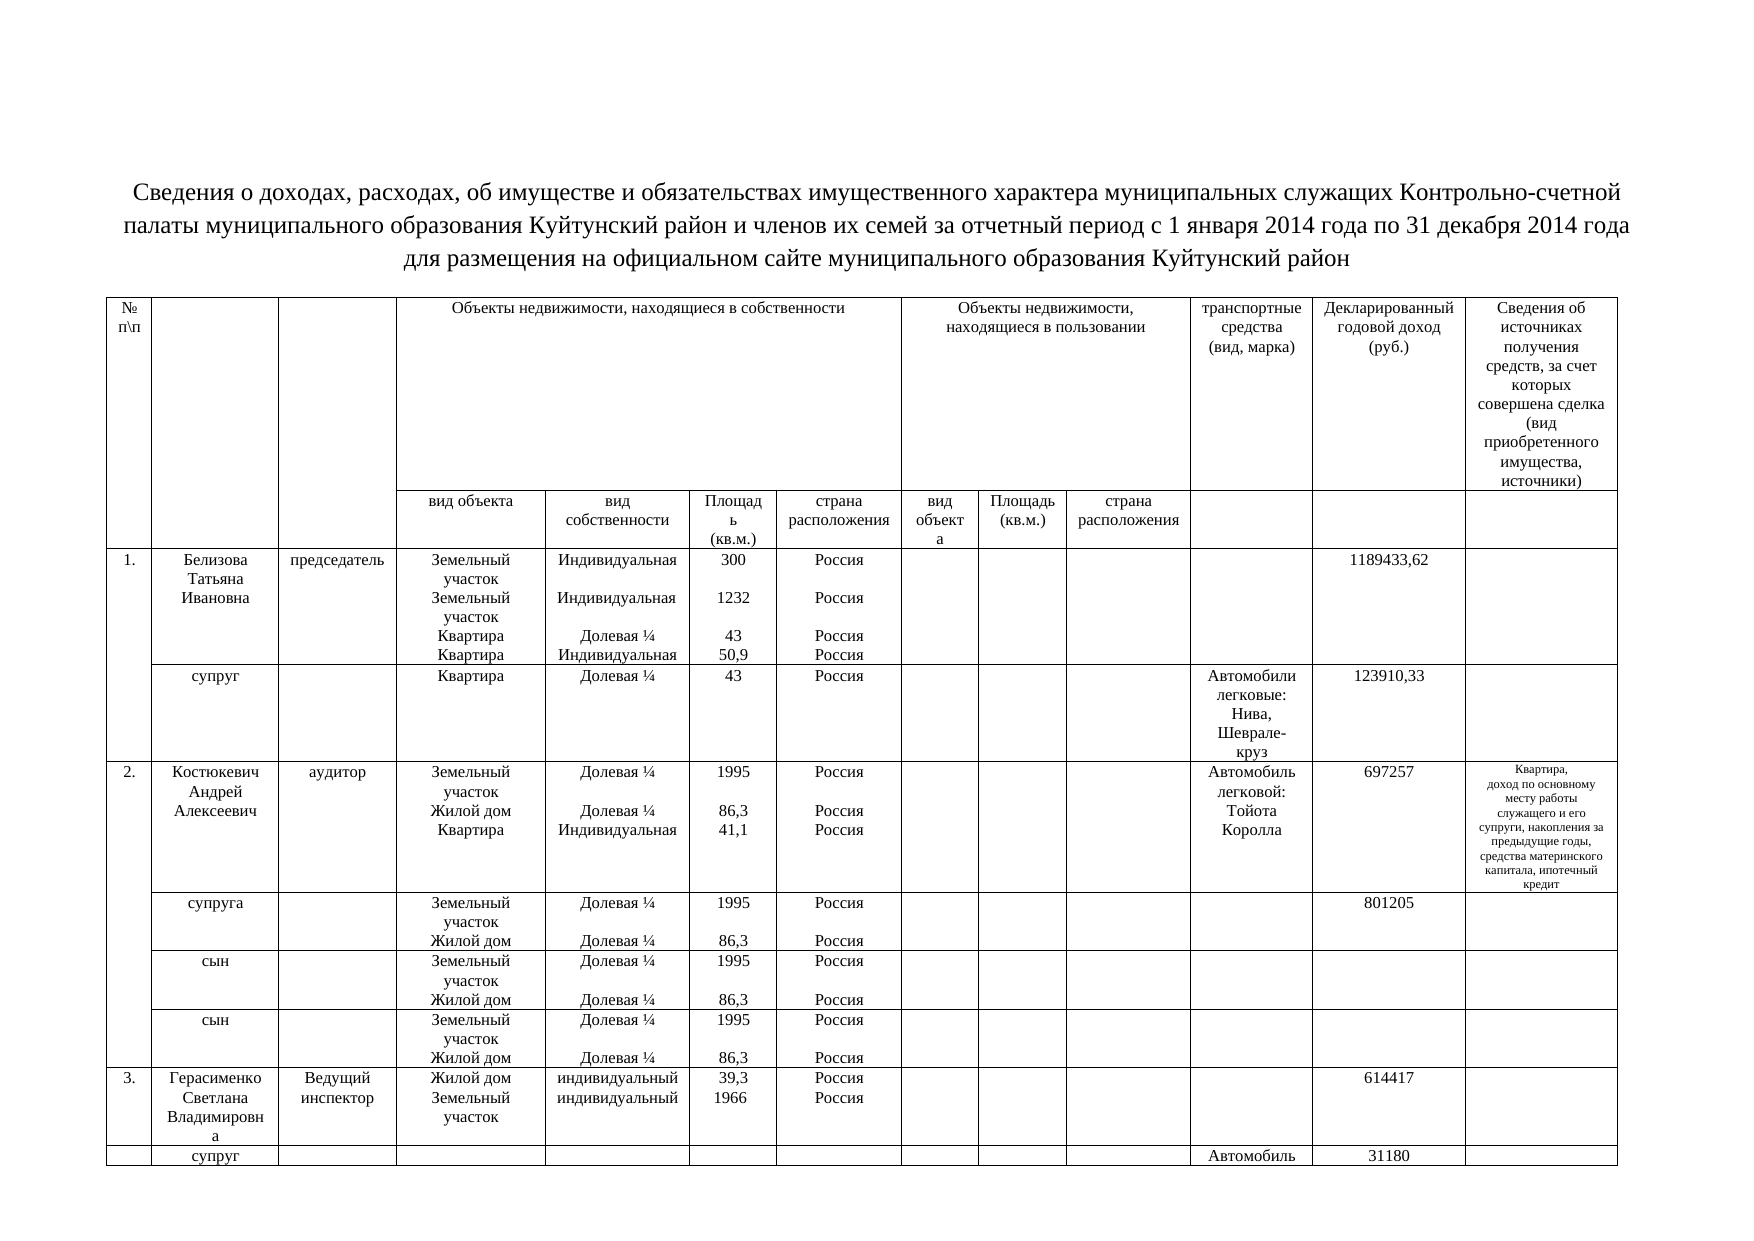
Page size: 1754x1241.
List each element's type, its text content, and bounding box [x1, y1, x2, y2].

table_cell [979, 762, 1066, 892]
table_cell Квартира [397, 665, 545, 761]
table_cell [1466, 491, 1617, 548]
table_cell Долевая ¼ Долевая ¼ Индивидуальная [546, 762, 689, 892]
table_cell 1. [107, 549, 151, 761]
table_cell [979, 1068, 1066, 1145]
table_cell [1466, 1146, 1617, 1165]
table_cell Земельный участок Жилой дом [397, 893, 545, 950]
table_cell Россия [777, 665, 901, 761]
table_cell [1313, 1010, 1465, 1067]
table_cell 697257 [1313, 762, 1465, 892]
table_cell [1466, 1010, 1617, 1067]
table_cell 31180 [1313, 1146, 1465, 1165]
table_cell 1189433,62 [1313, 549, 1465, 664]
table_cell [902, 893, 978, 950]
table_cell [902, 762, 978, 892]
table_cell [279, 1010, 396, 1067]
table_cell [1191, 1068, 1312, 1145]
table_header [279, 298, 396, 548]
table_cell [1191, 1146, 1312, 1165]
table_cell Россия Россия [777, 951, 901, 1009]
table_cell [1191, 893, 1312, 950]
table_cell председатель [279, 549, 396, 664]
table_cell 300 1232 43 50,9 [690, 549, 776, 664]
table_cell Индивидуальная Индивидуальная Долевая ¼ Индивидуальная [546, 549, 689, 664]
table_cell аудитор [279, 762, 396, 892]
table_cell 43 [690, 665, 776, 761]
table_cell [979, 549, 1066, 664]
table_cell Ведущий инспектор [279, 1068, 396, 1145]
table_cell 1995 86,3 41,1 [690, 762, 776, 892]
table_cell вид объекта [397, 491, 545, 548]
table_cell сын [152, 1010, 278, 1067]
table_cell [1466, 1068, 1617, 1145]
table_cell [1067, 1010, 1190, 1067]
table_cell 39,3 1966 [690, 1068, 776, 1145]
table_cell супруга [152, 893, 278, 950]
table_cell [1466, 665, 1617, 761]
table_cell [690, 1146, 776, 1165]
table_cell [979, 1146, 1066, 1165]
table_cell [1466, 893, 1617, 950]
table_cell [1067, 951, 1190, 1009]
table_header Декларированный годовой доход (руб.) [1313, 298, 1465, 490]
table_cell 1995 86,3 [690, 1010, 776, 1067]
table_cell [1313, 951, 1465, 1009]
table_header [152, 298, 278, 548]
table_cell [1067, 893, 1190, 950]
table_cell [1067, 1068, 1190, 1145]
table_cell 2. [107, 762, 151, 1067]
table_cell 801205 [1313, 893, 1465, 950]
table_cell [902, 665, 978, 761]
table_cell Автомобиль легковой: Тойота Королла [1191, 762, 1312, 892]
table_cell [777, 1146, 901, 1165]
table_cell [279, 951, 396, 1009]
table_cell Земельный участок Жилой дом [397, 1010, 545, 1067]
table_cell [107, 1146, 151, 1165]
table_header транспортные средства (вид, марка) [1191, 298, 1312, 490]
table_cell [1067, 665, 1190, 761]
text Сведения о доходах, расходах, об имуществе и обязательствах имущественного характера муниципальных служащих Контрольно-счетной палаты муниципального образования Куйтунский район и членов их семей за отчетный период с 1 января 2014 года по 31 декабря 2014 года для размещения на официальном сайте муниципального образования Куйтунский район [118, 177, 1636, 272]
table_cell [979, 1010, 1066, 1067]
table_cell Долевая ¼ Долевая ¼ [546, 893, 689, 950]
table_cell [397, 1146, 545, 1165]
table_cell страна расположения [1067, 491, 1190, 548]
table_cell Долевая ¼ Долевая ¼ [546, 1010, 689, 1067]
table_cell вид объекта [902, 491, 978, 548]
table_cell Россия Россия [777, 1010, 901, 1067]
table_cell супруг [152, 665, 278, 761]
table_cell 1995 86,3 [690, 951, 776, 1009]
table_cell [1466, 549, 1617, 664]
table_cell [902, 549, 978, 664]
table_cell Герасименко Светлана Владимировна [152, 1068, 278, 1145]
table_cell Белизова Татьяна Ивановна [152, 549, 278, 664]
table_cell [979, 951, 1066, 1009]
table_cell Россия Россия Россия [777, 762, 901, 892]
table_cell вид собственности [546, 491, 689, 548]
table_cell Площадь (кв.м.) [979, 491, 1066, 548]
table_header Сведения об источниках получения средств, за счет которых совершена сделка (вид приобретенного имущества, источники) [1466, 298, 1617, 490]
table_cell [1191, 1010, 1312, 1067]
table_cell Костюкевич Андрей Алексеевич [152, 762, 278, 892]
table_header Объекты недвижимости, находящиеся в пользовании [902, 298, 1190, 490]
table_cell 3. [107, 1068, 151, 1145]
table_cell 1995 86,3 [690, 893, 776, 950]
table_cell Площадь (кв.м.) [690, 491, 776, 548]
table_cell Автомобили легковые: Нива, Шеврале-круз [1191, 665, 1312, 761]
table_cell Россия Россия [777, 893, 901, 950]
table_cell Россия Россия Россия Россия [777, 549, 901, 664]
table_cell Россия Россия [777, 1068, 901, 1145]
table_cell [902, 1146, 978, 1165]
table_cell индивидуальный индивидуальный [546, 1068, 689, 1145]
table_cell [902, 1010, 978, 1067]
table_cell Долевая ¼ Долевая ¼ [546, 951, 689, 1009]
table_cell [279, 893, 396, 950]
table_cell [979, 893, 1066, 950]
table_cell Земельный участок Жилой дом [397, 951, 545, 1009]
table_cell сын [152, 951, 278, 1009]
table_cell [1313, 491, 1465, 548]
table_cell Долевая ¼ [546, 665, 689, 761]
table_cell [1191, 951, 1312, 1009]
table_cell [279, 1146, 396, 1165]
table_cell [1191, 549, 1312, 664]
table_cell [546, 1146, 689, 1165]
table_cell [902, 951, 978, 1009]
table_cell [1067, 549, 1190, 664]
table_cell Жилой дом Земельный участок [397, 1068, 545, 1145]
table_cell [279, 665, 396, 761]
table_header Объекты недвижимости, находящиеся в собственности [397, 298, 901, 490]
table_cell 123910,33 [1313, 665, 1465, 761]
table_cell [1466, 951, 1617, 1009]
table_cell [1191, 491, 1312, 548]
table_cell Земельный участок Жилой дом Квартира [397, 762, 545, 892]
table_cell [1067, 1146, 1190, 1165]
table_cell [979, 665, 1066, 761]
table_cell супруг [152, 1146, 278, 1165]
table_cell Квартира, доход по основному месту работы служащего и его супруги, накопления за предыдущие годы, средства материнского капитала, ипотечный кредит [1466, 762, 1617, 892]
table_cell [902, 1068, 978, 1145]
table_header № п\п [107, 298, 151, 548]
table_cell страна расположения [777, 491, 901, 548]
table_cell Земельный участок Земельный участок Квартира Квартира [397, 549, 545, 664]
table_cell 614417 [1313, 1068, 1465, 1145]
table_cell [1067, 762, 1190, 892]
